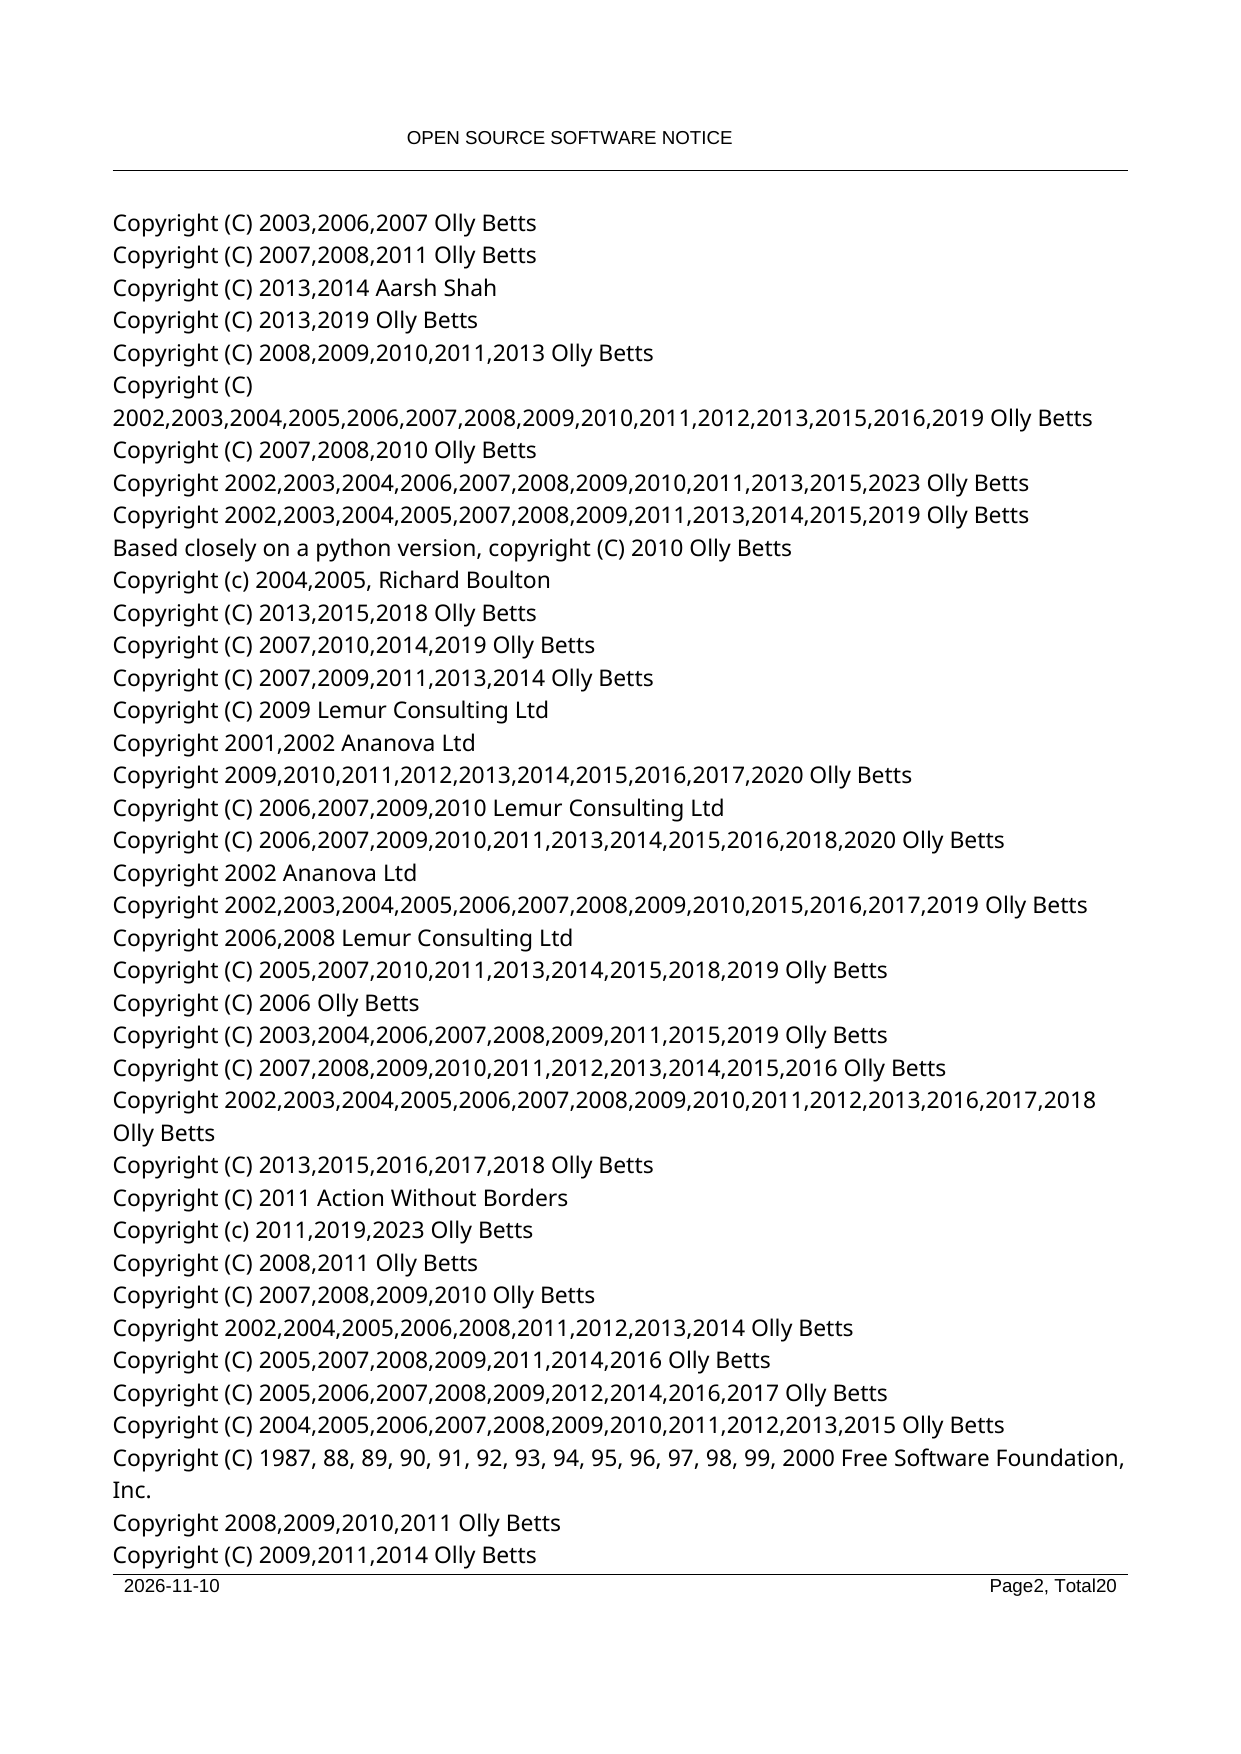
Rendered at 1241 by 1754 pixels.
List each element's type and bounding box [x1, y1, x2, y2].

text [112, 206, 1128, 1571]
